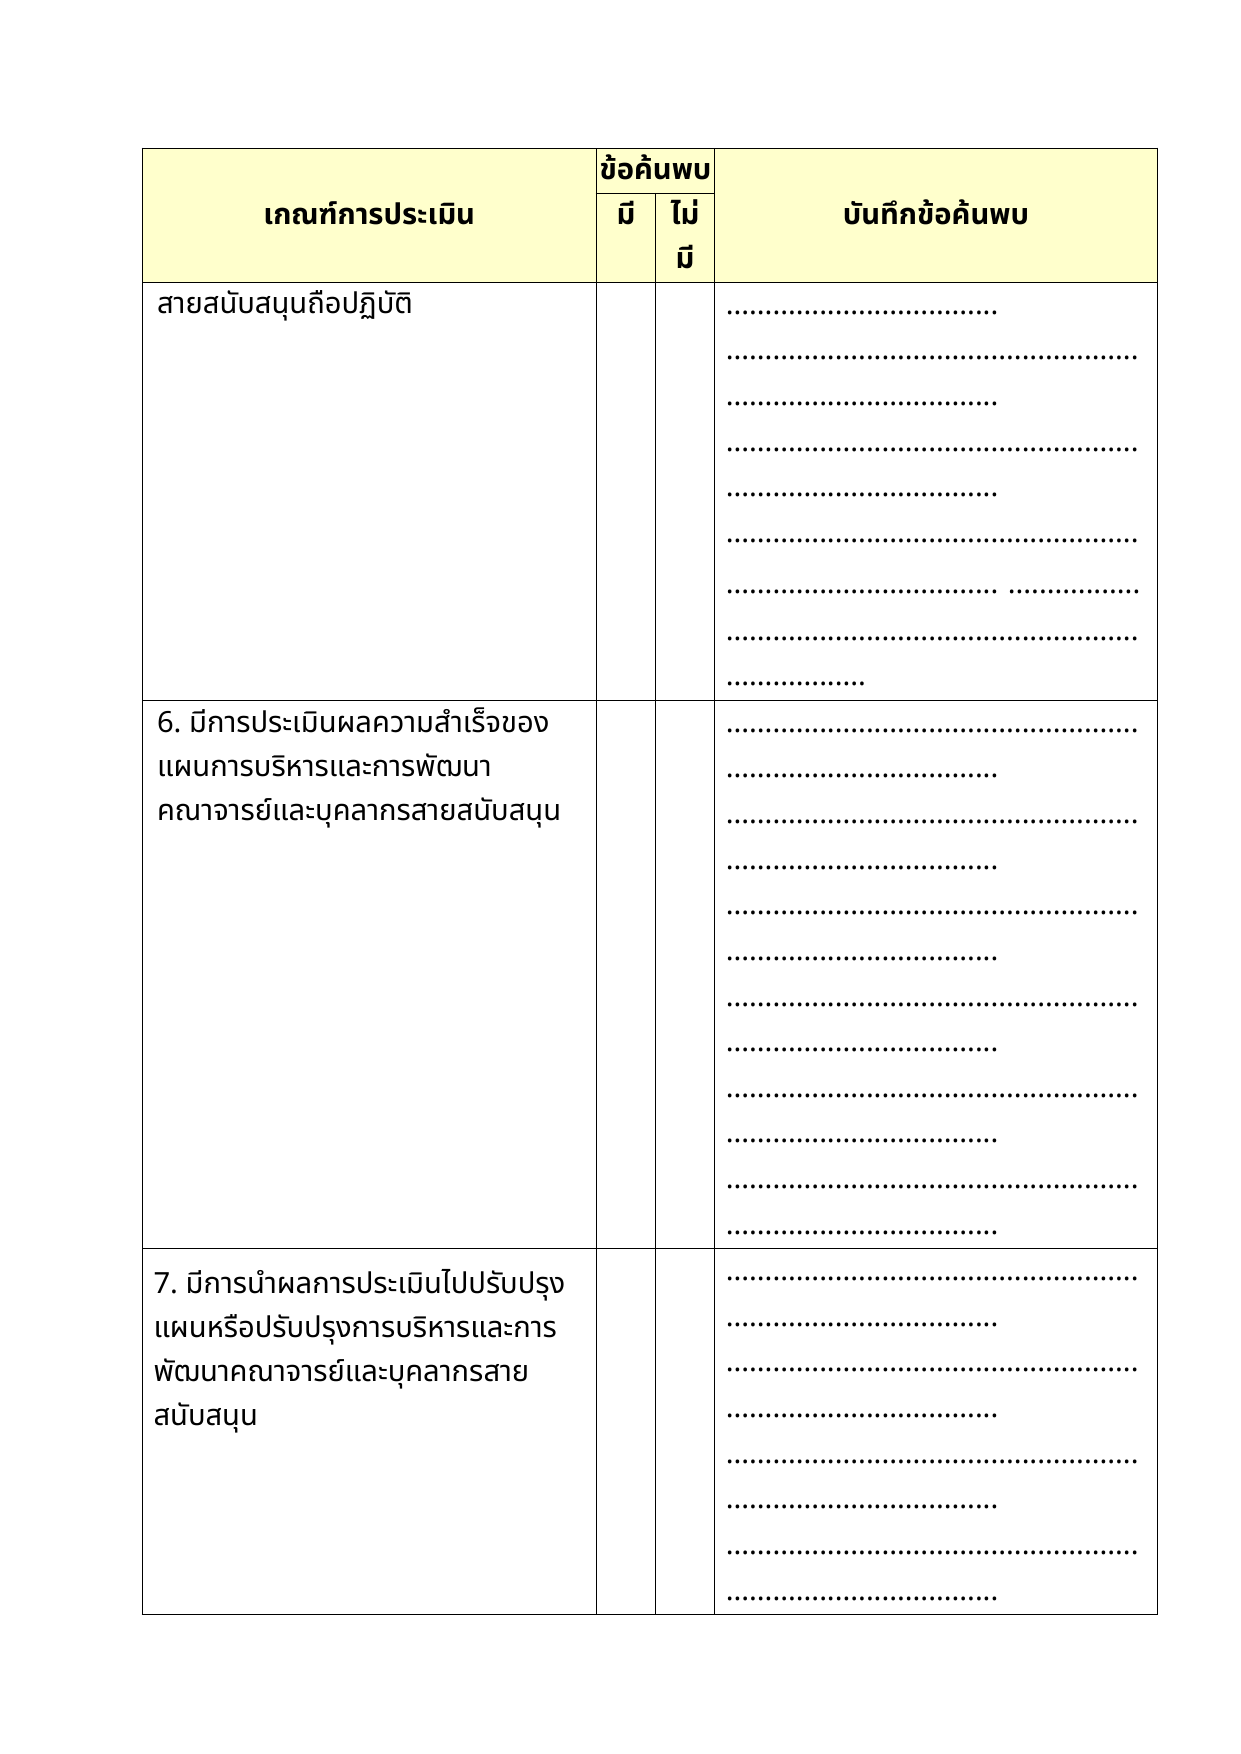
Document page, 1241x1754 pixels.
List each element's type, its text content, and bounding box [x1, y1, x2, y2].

table_header เกณฑ์การประเมิน [143, 149, 596, 282]
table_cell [715, 283, 1157, 700]
table_cell [656, 283, 714, 700]
table_header บันทึกข้อค้นพบ [715, 149, 1157, 282]
table_header ข้อค้นพบ [597, 149, 714, 193]
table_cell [715, 1249, 1157, 1614]
table_cell 6. มีการประเมินผลความสำเร็จของแผนการบริหารและการพัฒนาคณาจารย์และบุคลากรสายสนับสนุน [143, 701, 596, 1248]
table_cell [656, 701, 714, 1248]
table_cell ไม่มี [656, 194, 714, 282]
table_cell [143, 283, 596, 700]
table_cell [597, 1249, 655, 1614]
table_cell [143, 1249, 596, 1614]
table_cell [656, 1249, 714, 1614]
table_cell [597, 283, 655, 700]
table_cell [597, 701, 655, 1248]
table_cell มี [597, 194, 655, 282]
